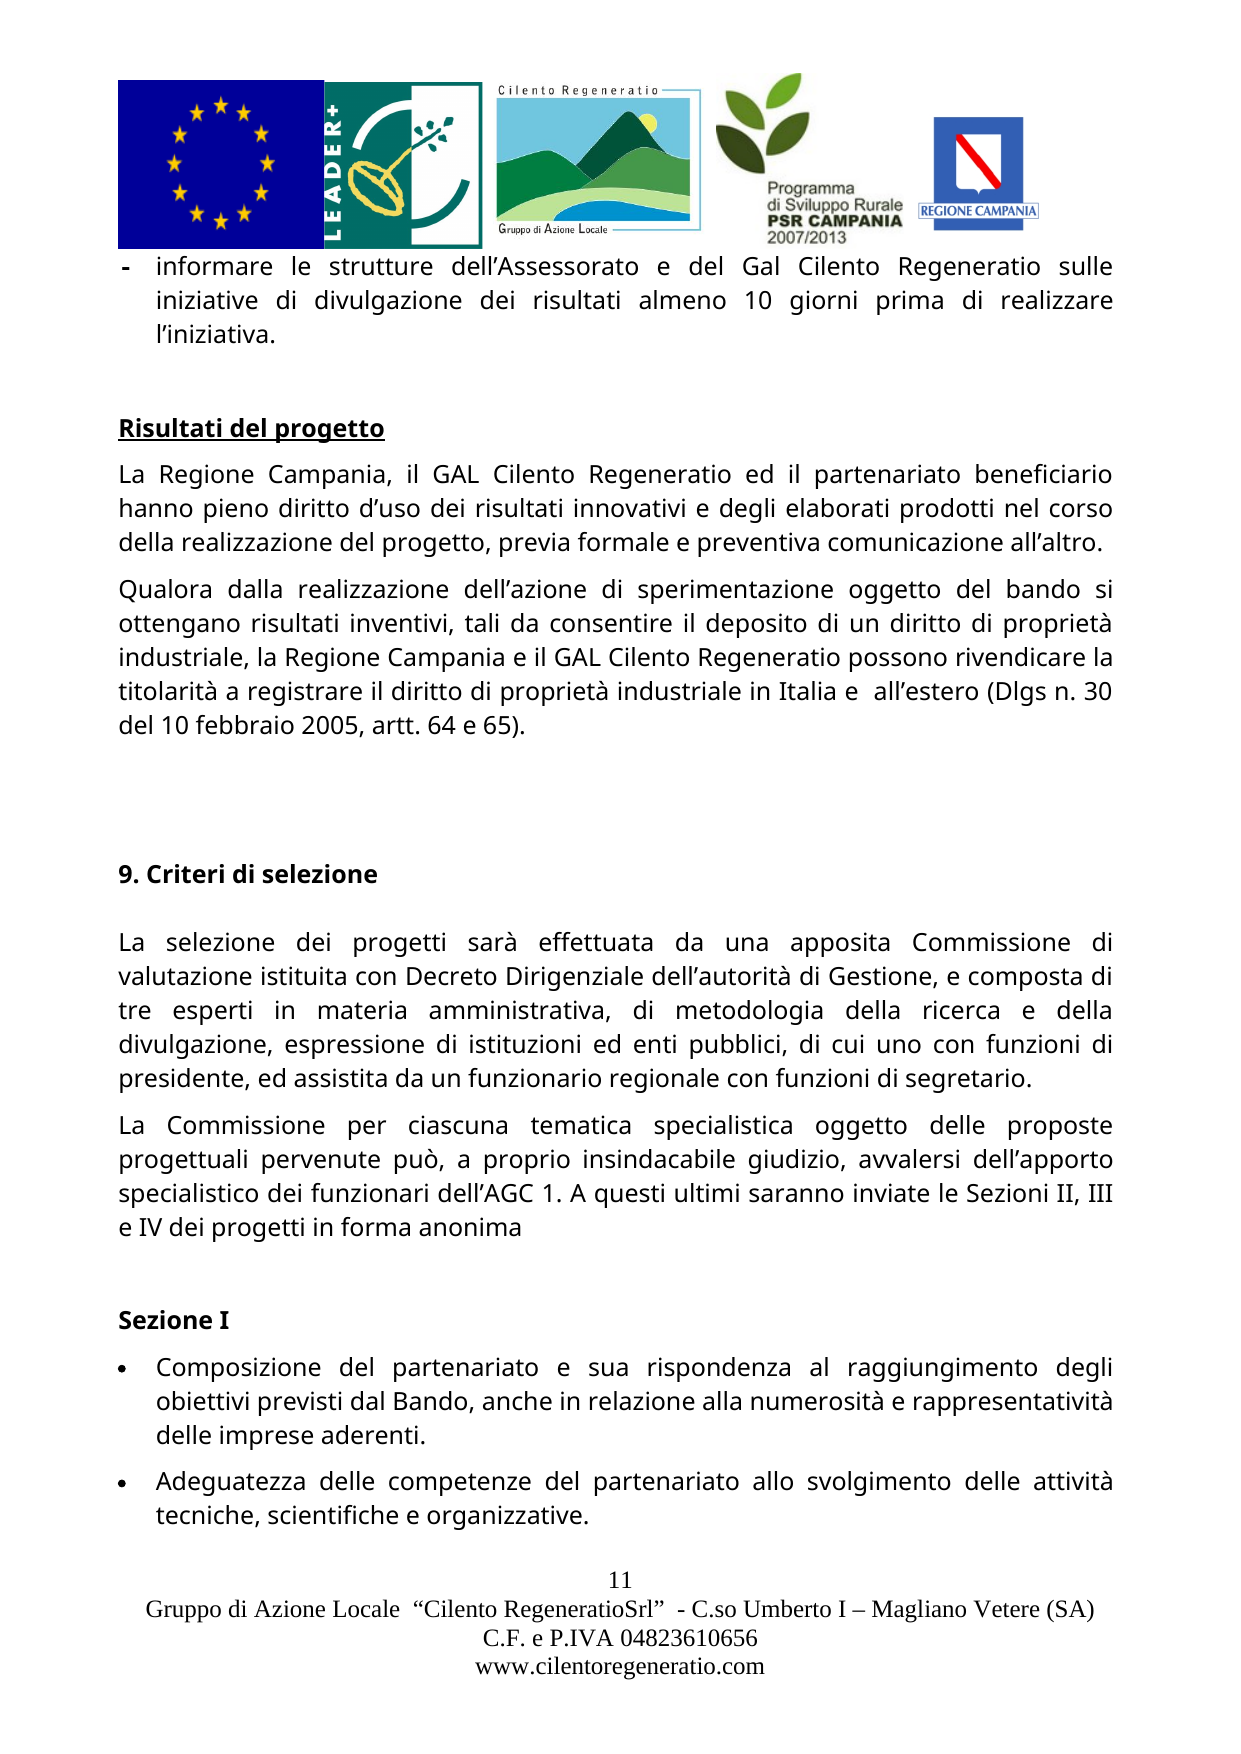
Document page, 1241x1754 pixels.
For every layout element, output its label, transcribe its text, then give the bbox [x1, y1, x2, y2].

picture [118, 73, 1054, 249]
list Adeguatezza delle competenze del partenariato allo svolgimento delle attività tecniche, scientifiche e organizzative. [118, 1464, 1114, 1532]
text Sezione I [118, 1303, 1114, 1337]
text La Regione Campania, il GAL Cilento Regeneratio ed il partenariato beneficiario hanno pieno diritto d’uso dei risultati innovativi e degli elaborati prodotti nel corso della realizzazione del progetto, previa formale e preventiva comunicazione all’altro. [118, 457, 1114, 559]
list informare le strutture dell’Assessorato e del Gal Cilento Regeneratio sulle iniziative di divulgazione dei risultati almeno 10 giorni prima di realizzare l’iniziativa. [118, 249, 1114, 351]
text La selezione dei progetti sarà effettuata da una apposita Commissione di valutazione istituita con Decreto Dirigenziale dell’autorità di Gestione, e composta di tre esperti in materia amministrativa, di metodologia della ricerca e della divulgazione, espressione di istituzioni ed enti pubblici, di cui uno con funzioni di presidente, ed assistita da un funzionario regionale con funzioni di segretario. [118, 924, 1114, 1095]
text Qualora dalla realizzazione dell’azione di sperimentazione oggetto del bando si ottengano risultati inventivi, tali da consentire il deposito di un diritto di proprietà industriale, la Regione Campania e il GAL Cilento Regeneratio possono rivendicare la titolarità a registrare il diritto di proprietà industriale in Italia e all’estero (Dlgs n. 30 del 10 febbraio 2005, artt. 64 e 65). [118, 571, 1114, 742]
text 9. Criteri di selezione [118, 856, 1074, 891]
text La Commissione per ciascuna tematica specialistica oggetto delle proposte progettuali pervenute può, a proprio insindacabile giudizio, avvalersi dell’apporto specialistico dei funzionari dell’AGC 1. A questi ultimi saranno inviate le Sezioni II, III e IV dei progetti in forma anonima [118, 1107, 1114, 1244]
list Composizione del partenariato e sua rispondenza al raggiungimento degli obiettivi previsti dal Bando, anche in relazione alla numerosità e rappresentatività delle imprese aderenti. [118, 1349, 1114, 1451]
text Risultati del progetto [118, 410, 1114, 444]
